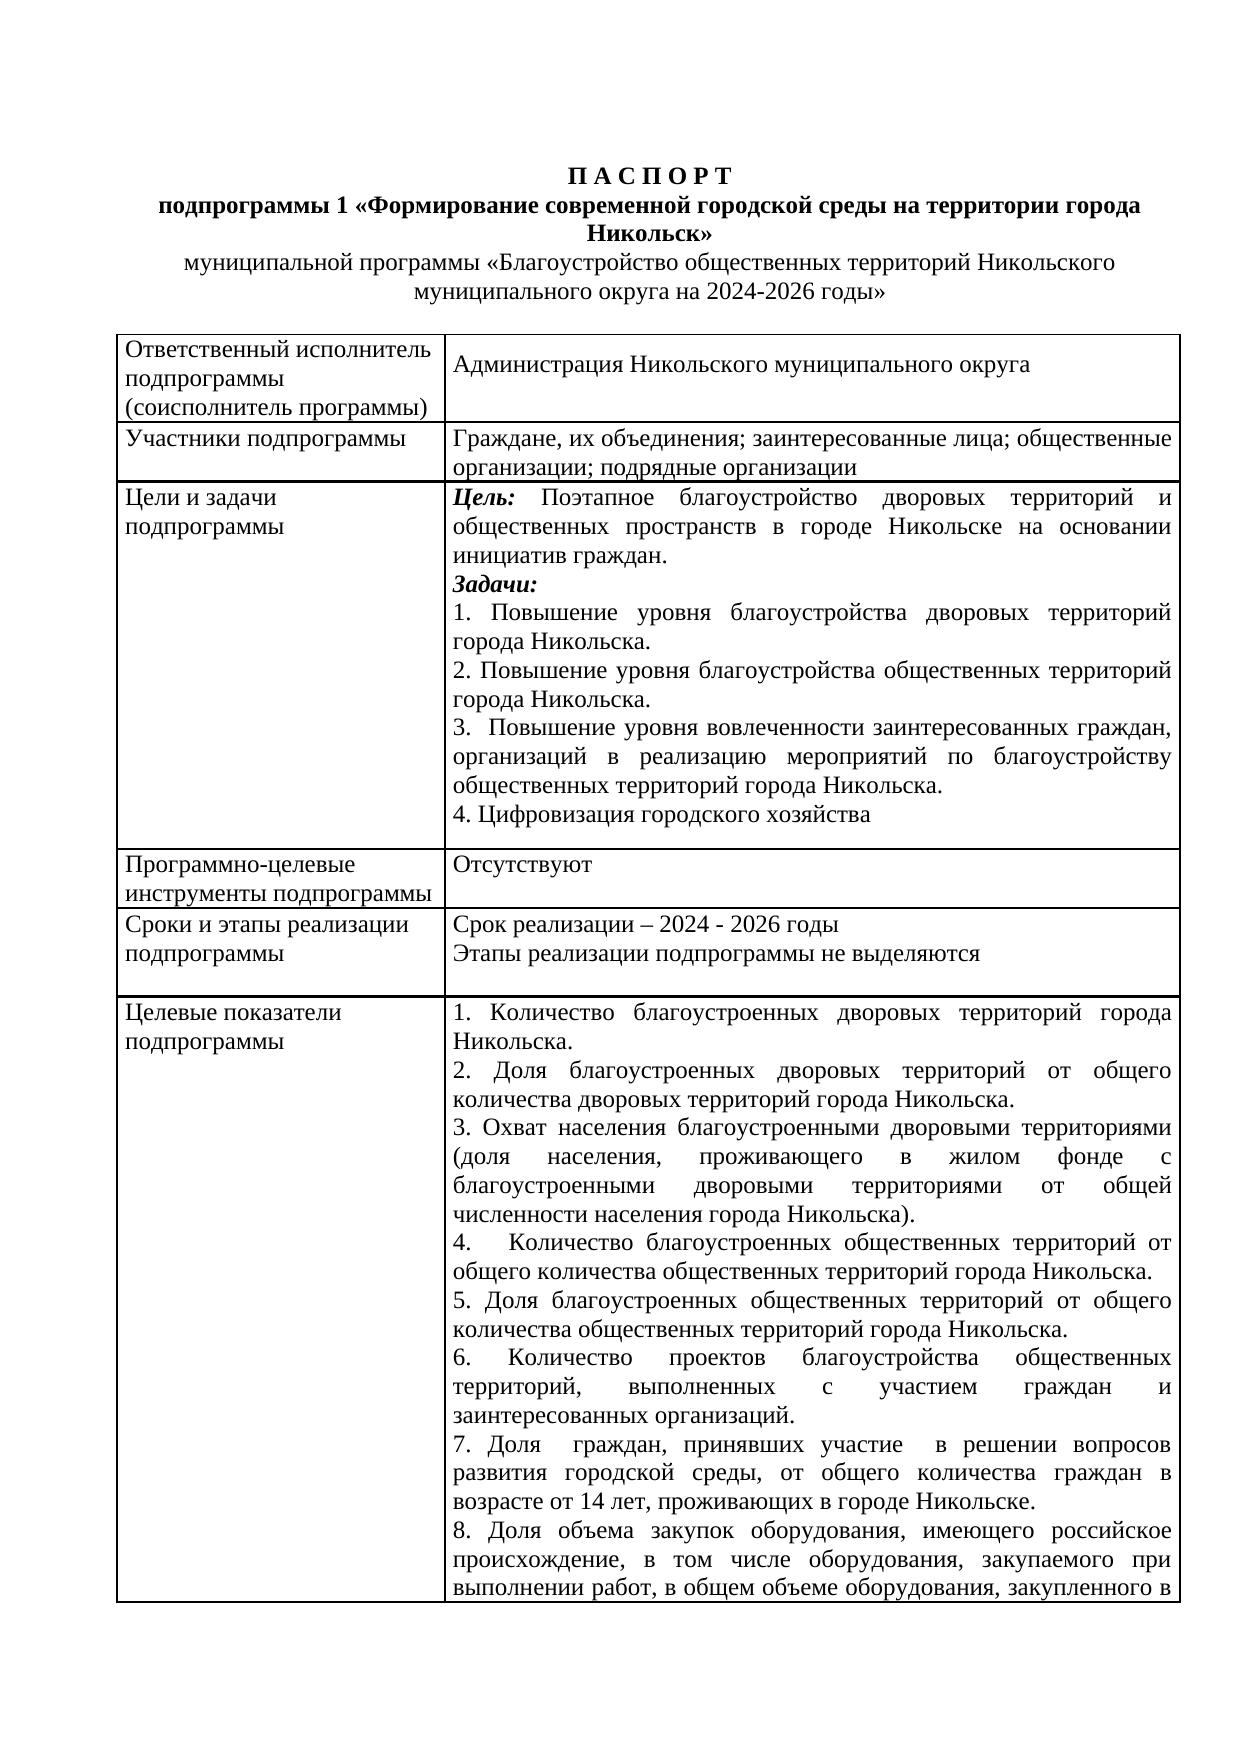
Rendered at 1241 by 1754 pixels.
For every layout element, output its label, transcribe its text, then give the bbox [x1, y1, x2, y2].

table_cell Сроки и этапы реализации подпрограммы [118, 909, 444, 995]
text подпрограммы 1 «Формирование современной городской среды на территории города Никольск» [118, 190, 1181, 247]
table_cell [446, 998, 1179, 1601]
table_cell Срок реализации – 2024 - 2026 годы Этапы реализации подпрограммы не выделяются [446, 909, 1179, 995]
text муниципальной программы «Благоустройство общественных территорий Никольского муниципального округа на 2024-2026 годы» [118, 247, 1181, 305]
table_cell Программно-целевые инструменты подпрограммы [118, 850, 444, 907]
table_cell Участники подпрограммы [118, 423, 444, 480]
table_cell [118, 998, 444, 1601]
text П А С П О Р Т [118, 161, 1181, 190]
table_cell Цель: Поэтапное благоустройство дворовых территорий и общественных пространств в городе Никольске на основании инициатив граждан. Задачи: 1. Повышение уровня благоустройства дворовых территорий города Никольска. 2. Повышение уровня благоустройства общественных территорий города Никольска. 3. Повышение уровня вовлеченности заинтересованных граждан, организаций в реализацию мероприятий по благоустройству общественных территорий города Никольска. 4. Цифровизация городского хозяйства [446, 483, 1179, 847]
table_cell Цели и задачи подпрограммы [118, 483, 444, 847]
table_header Администрация Никольского муниципального округа [446, 335, 1179, 421]
table_cell Отсутствуют [446, 850, 1179, 907]
table_cell Граждане, их объединения; заинтересованные лица; общественные организации; подрядные организации [446, 423, 1179, 480]
table_header Ответственный исполнитель подпрограммы (соисполнитель программы) [118, 335, 444, 421]
